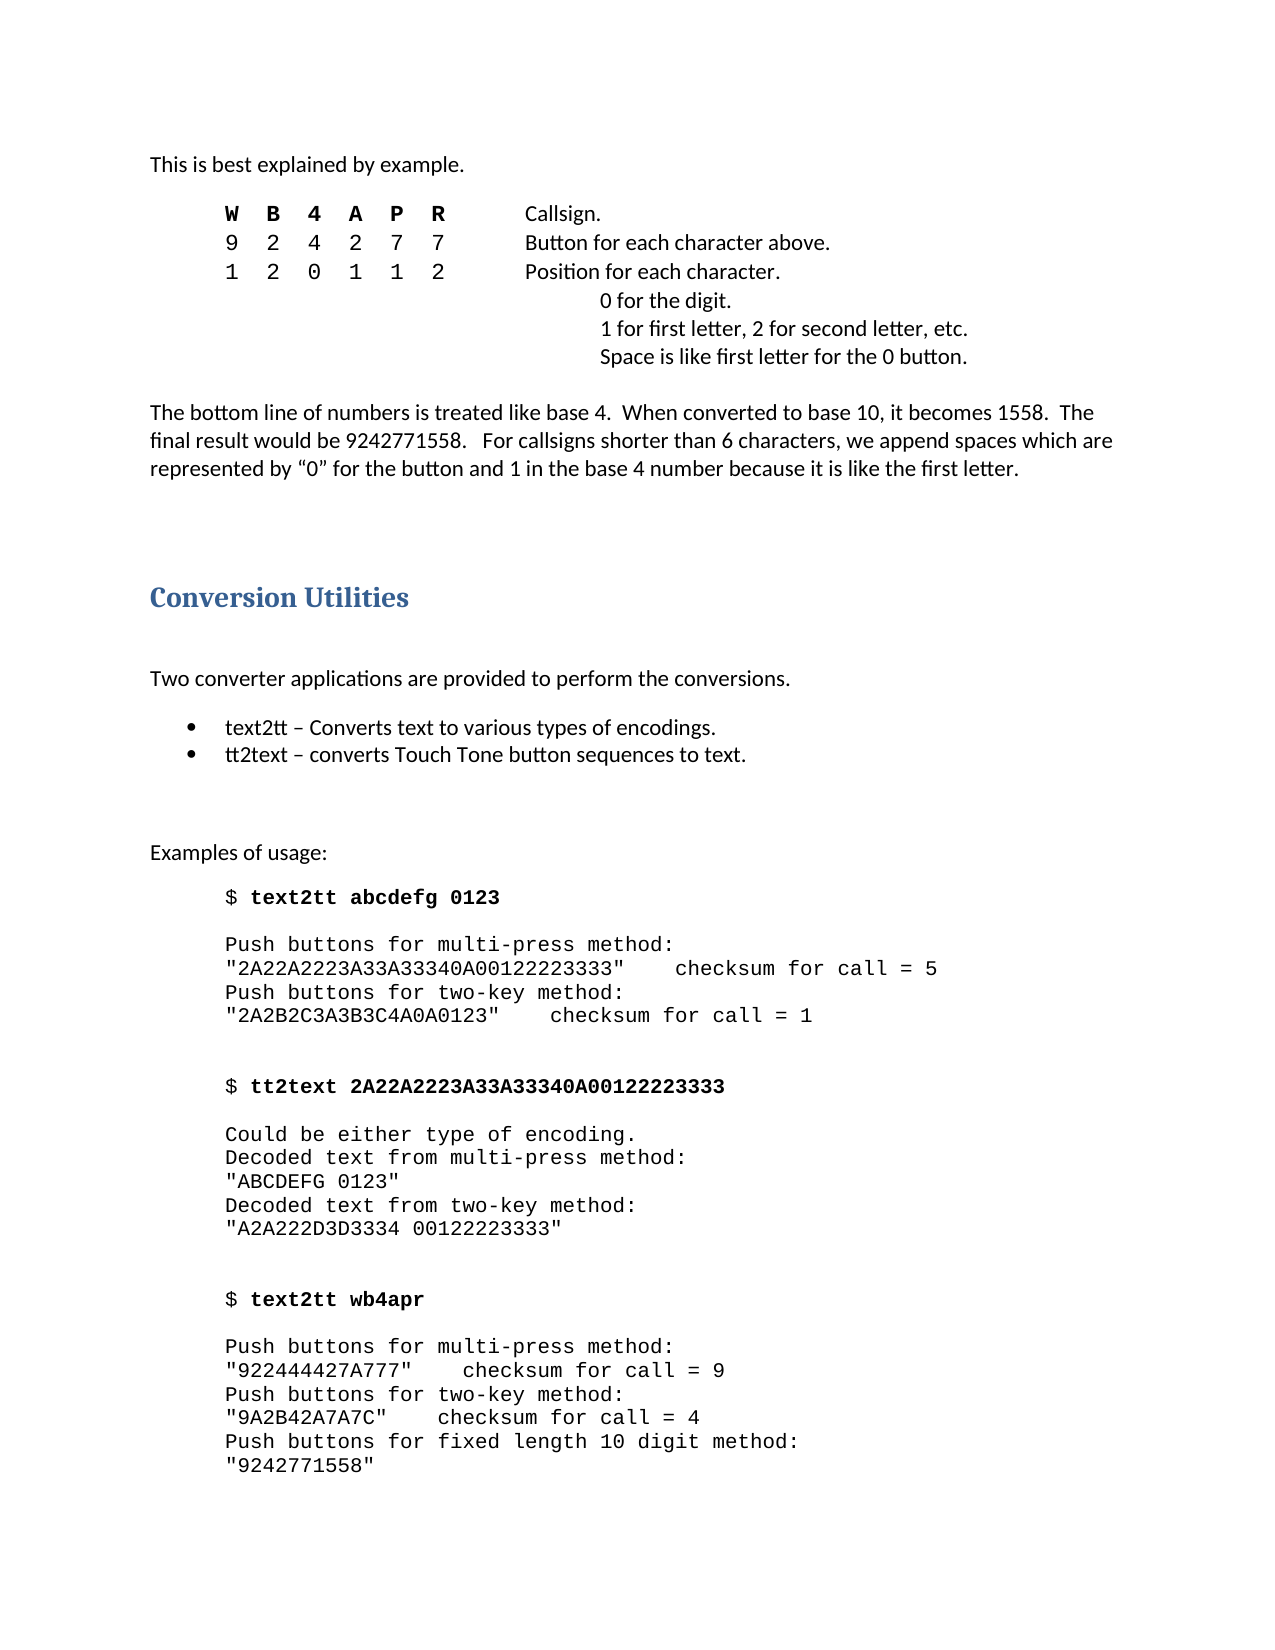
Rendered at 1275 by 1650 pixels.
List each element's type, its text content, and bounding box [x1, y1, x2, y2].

text Space is like first letter for the 0 button. [150, 342, 1125, 370]
text "2A22A2223A33A33340A00122223333" checksum for call = 5 [225, 958, 1125, 982]
subtitle "922444427A777" checksum for call = 9 [225, 1360, 1125, 1384]
text "2A2B2C3A3B3C4A0A0123" checksum for call = 1 [225, 1005, 1125, 1029]
text W B 4 A P R Callsign. [150, 199, 1125, 228]
subtitle Push buttons for multi-press method: [225, 1336, 1125, 1360]
text Two converter applications are provided to perform the conversions. [150, 664, 1125, 692]
text 1 2 0 1 1 2 Position for each character. [150, 257, 1125, 286]
list tt2text – converts Touch Tone button sequences to text. [187, 741, 1125, 769]
subtitle Decoded text from multi-press method: [225, 1147, 1125, 1171]
subtitle "ABCDEFG 0123" [225, 1171, 1125, 1194]
subtitle "9242771558" [225, 1455, 1125, 1478]
list text2tt – Converts text to various types of encodings. [187, 713, 1125, 741]
subtitle Conversion Utilities [150, 581, 1125, 615]
subtitle $ tt2text 2A22A2223A33A33340A00122223333 [225, 1076, 1125, 1100]
text Push buttons for two-key method: [225, 982, 1125, 1005]
subtitle "A2A222D3D3334 00122223333" [225, 1218, 1125, 1242]
subtitle $ text2tt wb4apr [225, 1289, 1125, 1313]
text 1 for first letter, 2 for second letter, etc. [150, 314, 1125, 342]
text 9 2 4 2 7 7 Button for each character above. [150, 228, 1125, 257]
text 0 for the digit. [150, 286, 1125, 314]
subtitle "9A2B42A7A7C" checksum for call = 4 [225, 1407, 1125, 1431]
text The bottom line of numbers is treated like base 4. When converted to base 10, it becomes 1558. The final result would be 9242771558. For callsigns shorter than 6 characters, we append spaces which are represented by “0” for the button and 1 in the base 4 number because it is like the first letter. [150, 398, 1125, 482]
subtitle Push buttons for fixed length 10 digit method: [225, 1431, 1125, 1455]
subtitle $ text2tt abcdefg 0123 [225, 887, 1125, 911]
text Push buttons for multi-press method: [225, 934, 1125, 958]
subtitle Push buttons for two-key method: [225, 1384, 1125, 1407]
subtitle Could be either type of encoding. [225, 1124, 1125, 1147]
text This is best explained by example. [150, 150, 1125, 178]
text Examples of usage: [150, 838, 1125, 866]
subtitle Decoded text from two-key method: [225, 1194, 1125, 1218]
